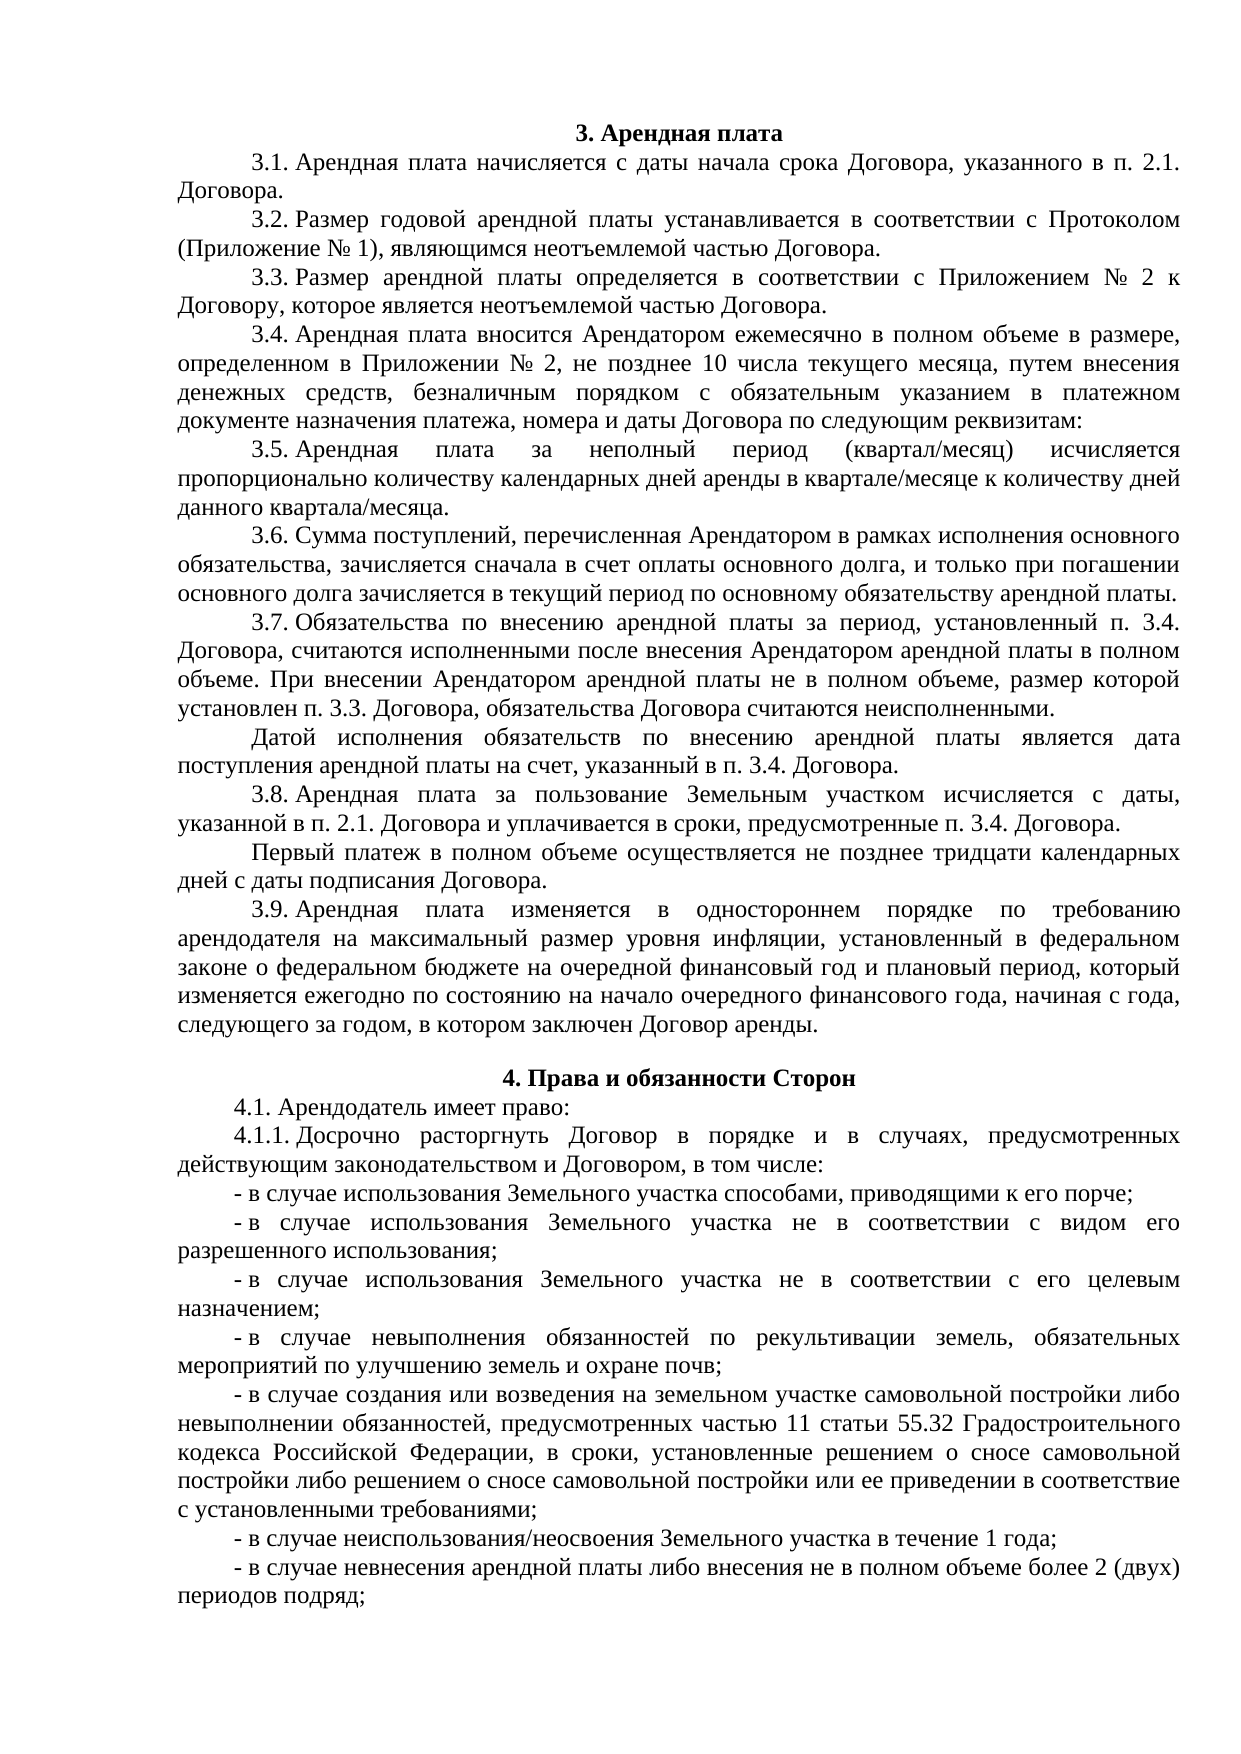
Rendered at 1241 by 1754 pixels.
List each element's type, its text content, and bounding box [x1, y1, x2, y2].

text - в случае создания или возведения на земельном участке самовольной постройки либо невыполнении обязанностей, предусмотренных частью 11 статьи 55.32 Градостроительного кодекса Российской Федерации, в сроки, установленные решением о сносе самовольной постройки либо решением о сносе самовольной постройки или ее приведении в соответствие с установленными требованиями; [177, 1379, 1181, 1523]
text 3.4. Арендная плата вносится Арендатором ежемесячно в полном объеме в размере, определенном в Приложении № 2, не позднее 10 числа текущего месяца, путем внесения денежных средств, безналичным порядком с обязательным указанием в платежном документе назначения платежа, номера и даты Договора по следующим реквизитам: [177, 319, 1181, 434]
text - в случае использования Земельного участка способами, приводящими к его порче; [177, 1178, 1181, 1207]
text 3.2. Размер годовой арендной платы устанавливается в соответствии с Протоколом (Приложение № 1), являющимся неотъемлемой частью Договора. [177, 204, 1181, 262]
text 3.3. Размер арендной платы определяется в соответствии с Приложением № 2 к Договору, которое является неотъемлемой частью Договора. [177, 262, 1181, 319]
text 3.7. Обязательства по внесению арендной платы за период, установленный п. 3.4. Договора, считаются исполненными после внесения Арендатором арендной платы в полном объеме. При внесении Арендатором арендной платы не в полном объеме, размер которой установлен п. 3.3. Договора, обязательства Договора считаются неисполненными. [177, 607, 1181, 722]
text - в случае использования Земельного участка не в соответствии с видом его разрешенного использования; [177, 1207, 1181, 1264]
text 3.1. Арендная плата начисляется с даты начала срока Договора, указанного в п. 2.1. Договора. [177, 147, 1181, 204]
text 3.5. Арендная плата за неполный период (квартал/месяц) исчисляется пропорционально количеству календарных дней аренды в квартале/месяце к количеству дней данного квартала/месяца. [177, 434, 1181, 521]
text 4. Права и обязанности Сторон [177, 1063, 1181, 1092]
text Датой исполнения обязательств по внесению арендной платы является дата поступления арендной платы на счет, указанный в п. 3.4. Договора. [177, 722, 1181, 779]
text 3. Арендная плата [177, 118, 1181, 147]
text - в случае невыполнения обязанностей по рекультивации земель, обязательных мероприятий по улучшению земель и охране почв; [177, 1322, 1181, 1379]
text - в случае использования Земельного участка не в соответствии с его целевым назначением; [177, 1264, 1181, 1322]
text 4.1. Арендодатель имеет право: [177, 1092, 1181, 1121]
text - в случае невнесения арендной платы либо внесения не в полном объеме более 2 (двух) периодов подряд; [177, 1552, 1181, 1609]
text 3.9. Арендная плата изменяется в одностороннем порядке по требованию арендодателя на максимальный размер уровня инфляции, установленный в федеральном законе о федеральном бюджете на очередной финансовый год и плановый период, который изменяется ежегодно по состоянию на начало очередного финансового года, начиная с года, следующего за годом, в котором заключен Договор аренды. [177, 894, 1181, 1038]
text 3.6. Сумма поступлений, перечисленная Арендатором в рамках исполнения основного обязательства, зачисляется сначала в счет оплаты основного долга, и только при погашении основного долга зачисляется в текущий период по основному обязательству арендной платы. [177, 521, 1181, 607]
text 4.1.1. Досрочно расторгнуть Договор в порядке и в случаях, предусмотренных действующим законодательством и Договором, в том числе: [177, 1121, 1181, 1178]
text - в случае неиспользования/неосвоения Земельного участка в течение 1 года; [177, 1523, 1181, 1552]
text 3.8. Арендная плата за пользование Земельным участком исчисляется с даты, указанной в п. 2.1. Договора и уплачивается в сроки, предусмотренные п. 3.4. Договора. [177, 779, 1181, 837]
text Первый платеж в полном объеме осуществляется не позднее тридцати календарных дней с даты подписания Договора. [177, 837, 1181, 894]
